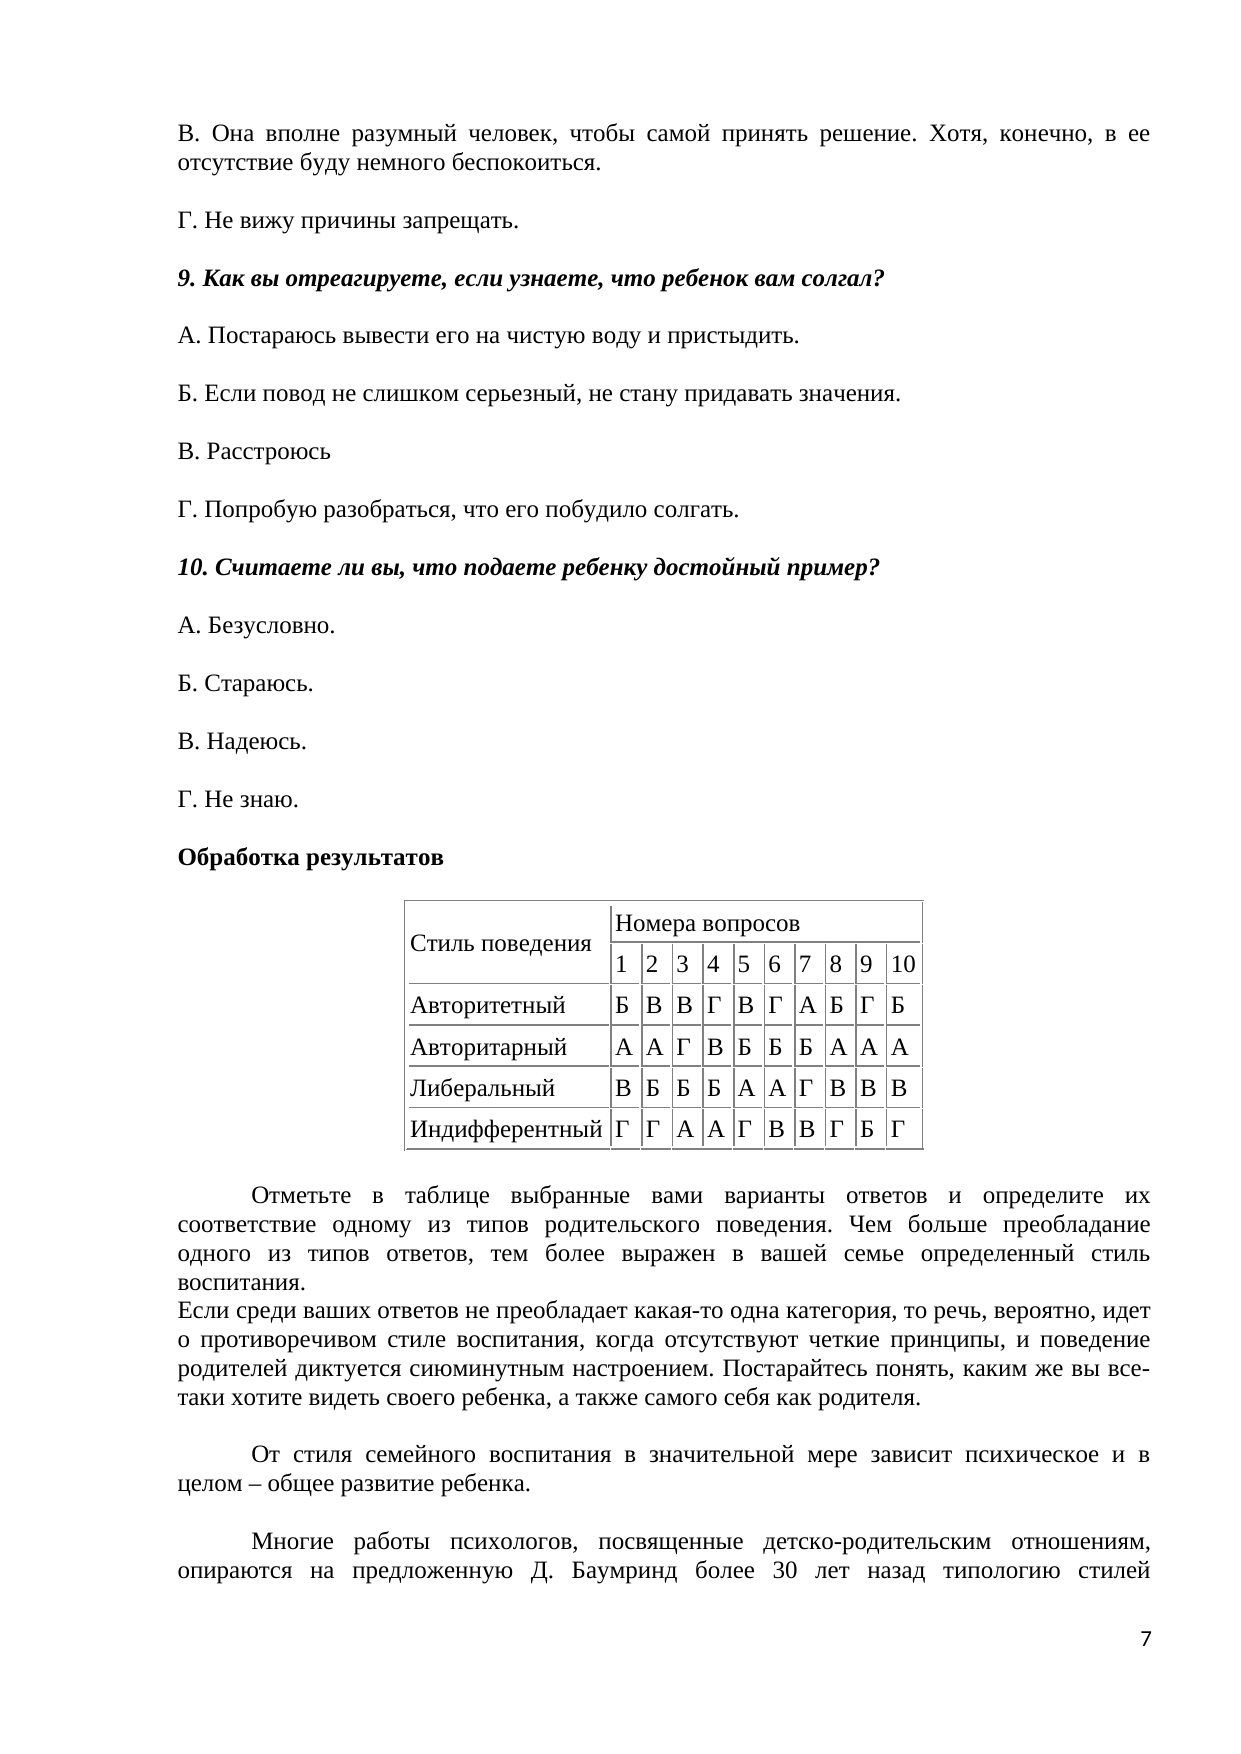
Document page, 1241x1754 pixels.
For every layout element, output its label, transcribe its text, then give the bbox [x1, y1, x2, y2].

text Б. Если повод не слишком серьезный, не стану придавать значения. [177, 378, 1152, 407]
table_cell Б [796, 1027, 823, 1065]
table_cell Б [855, 1110, 886, 1148]
table_cell Г [796, 1069, 823, 1107]
table_cell Б [673, 1069, 701, 1107]
table_cell В [887, 1065, 922, 1107]
table_cell 8 [826, 945, 854, 982]
table_cell В [735, 986, 762, 1024]
table_cell Г [733, 1110, 763, 1148]
table_cell 5 [735, 945, 762, 982]
table_cell Б [887, 983, 922, 1024]
table_cell 2 [643, 945, 670, 982]
table_cell В [826, 1069, 854, 1107]
table_cell Б [612, 986, 639, 1024]
text 10. Считаете ли вы, что подаете ребенку достойный пример? [177, 552, 1152, 581]
table_cell Либеральный [407, 1065, 609, 1107]
table_cell А [857, 1027, 884, 1065]
table_cell А [826, 1027, 854, 1065]
table_cell 9 [857, 945, 884, 982]
table_cell Г [610, 1107, 641, 1148]
table_cell А [702, 1107, 733, 1148]
table_cell 10 [887, 941, 922, 982]
table_cell Б [826, 986, 854, 1024]
table_cell Авторитетный [407, 983, 609, 1024]
table_cell А [643, 1027, 670, 1065]
table_cell Индифферентный [405, 1107, 610, 1148]
text Г. Не вижу причины запрещать. [177, 205, 1152, 233]
table_cell Г [857, 986, 884, 1024]
table_cell В [764, 1107, 794, 1148]
text 9. Как вы отреагируете, если узнаете, что ребенок вам солгал? [177, 263, 1152, 291]
table_cell В [704, 1027, 731, 1065]
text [177, 1526, 1152, 1584]
table_cell Б [704, 1069, 731, 1107]
table_cell Б [643, 1069, 670, 1107]
table_cell А [765, 1069, 792, 1107]
table_header Стиль поведения [407, 903, 610, 982]
table_cell 1 [612, 945, 639, 982]
text В. Расстроюсь [177, 436, 1152, 465]
text Г. Не знаю. [177, 784, 1152, 813]
table_cell А [887, 1024, 922, 1065]
text Г. Попробую разобраться, что его побудило солгать. [177, 494, 1152, 523]
table_cell 7 [796, 945, 823, 982]
table_header Номера вопросов [610, 903, 922, 941]
table_cell В [794, 1110, 824, 1148]
table_cell Г [704, 986, 731, 1024]
table_cell Г [673, 1027, 701, 1065]
table_cell А [612, 1027, 639, 1065]
text В. Надеюсь. [177, 726, 1152, 755]
text Б. Стараюсь. [177, 668, 1152, 697]
text А. Постараюсь вывести его на чистую воду и пристыдить. [177, 321, 1152, 349]
table_cell 4 [704, 945, 731, 982]
table_cell Г [886, 1107, 923, 1148]
table_cell А [672, 1110, 702, 1148]
table_cell Г [641, 1110, 672, 1148]
text Отметьте в таблице выбранные вами варианты ответов и определите их соответствие одному из типов родительского поведения. Чем больше преобладание одного из типов ответов, тем более выражен в вашей семье определенный стиль воспитания. Если среди ваших ответов не преобладает какая-то одна категория, то речь, вероятно, идет о противоречивом стиле воспитания, когда отсутствуют четкие принципы, и поведение родителей диктуется сиюминутным настроением. Постарайтесь понять, каким же вы все-таки хотите видеть своего ребенка, а также самого себя как родителя. [177, 1180, 1152, 1410]
table_cell Б [735, 1027, 762, 1065]
table_cell 3 [673, 945, 701, 982]
table_cell В [857, 1069, 884, 1107]
text А. Безусловно. [177, 610, 1152, 639]
text В. Она вполне разумный человек, чтобы самой принять решение. Хотя, конечно, в ее отсутствие буду немного беспокоиться. [177, 118, 1152, 176]
table_cell Г [765, 986, 792, 1024]
text От стиля семейного воспитания в значительной мере зависит психическое и в целом – общее развитие ребенка. [177, 1439, 1152, 1497]
table_cell В [612, 1069, 639, 1107]
table_cell В [673, 986, 701, 1024]
table_cell Авторитарный [407, 1024, 609, 1065]
table_cell А [735, 1069, 762, 1107]
table_cell 6 [765, 945, 792, 982]
table_cell А [796, 986, 823, 1024]
table_cell Г [825, 1110, 855, 1148]
text Обработка результатов [177, 842, 1152, 871]
table_cell Б [765, 1027, 792, 1065]
table_cell В [643, 986, 670, 1024]
